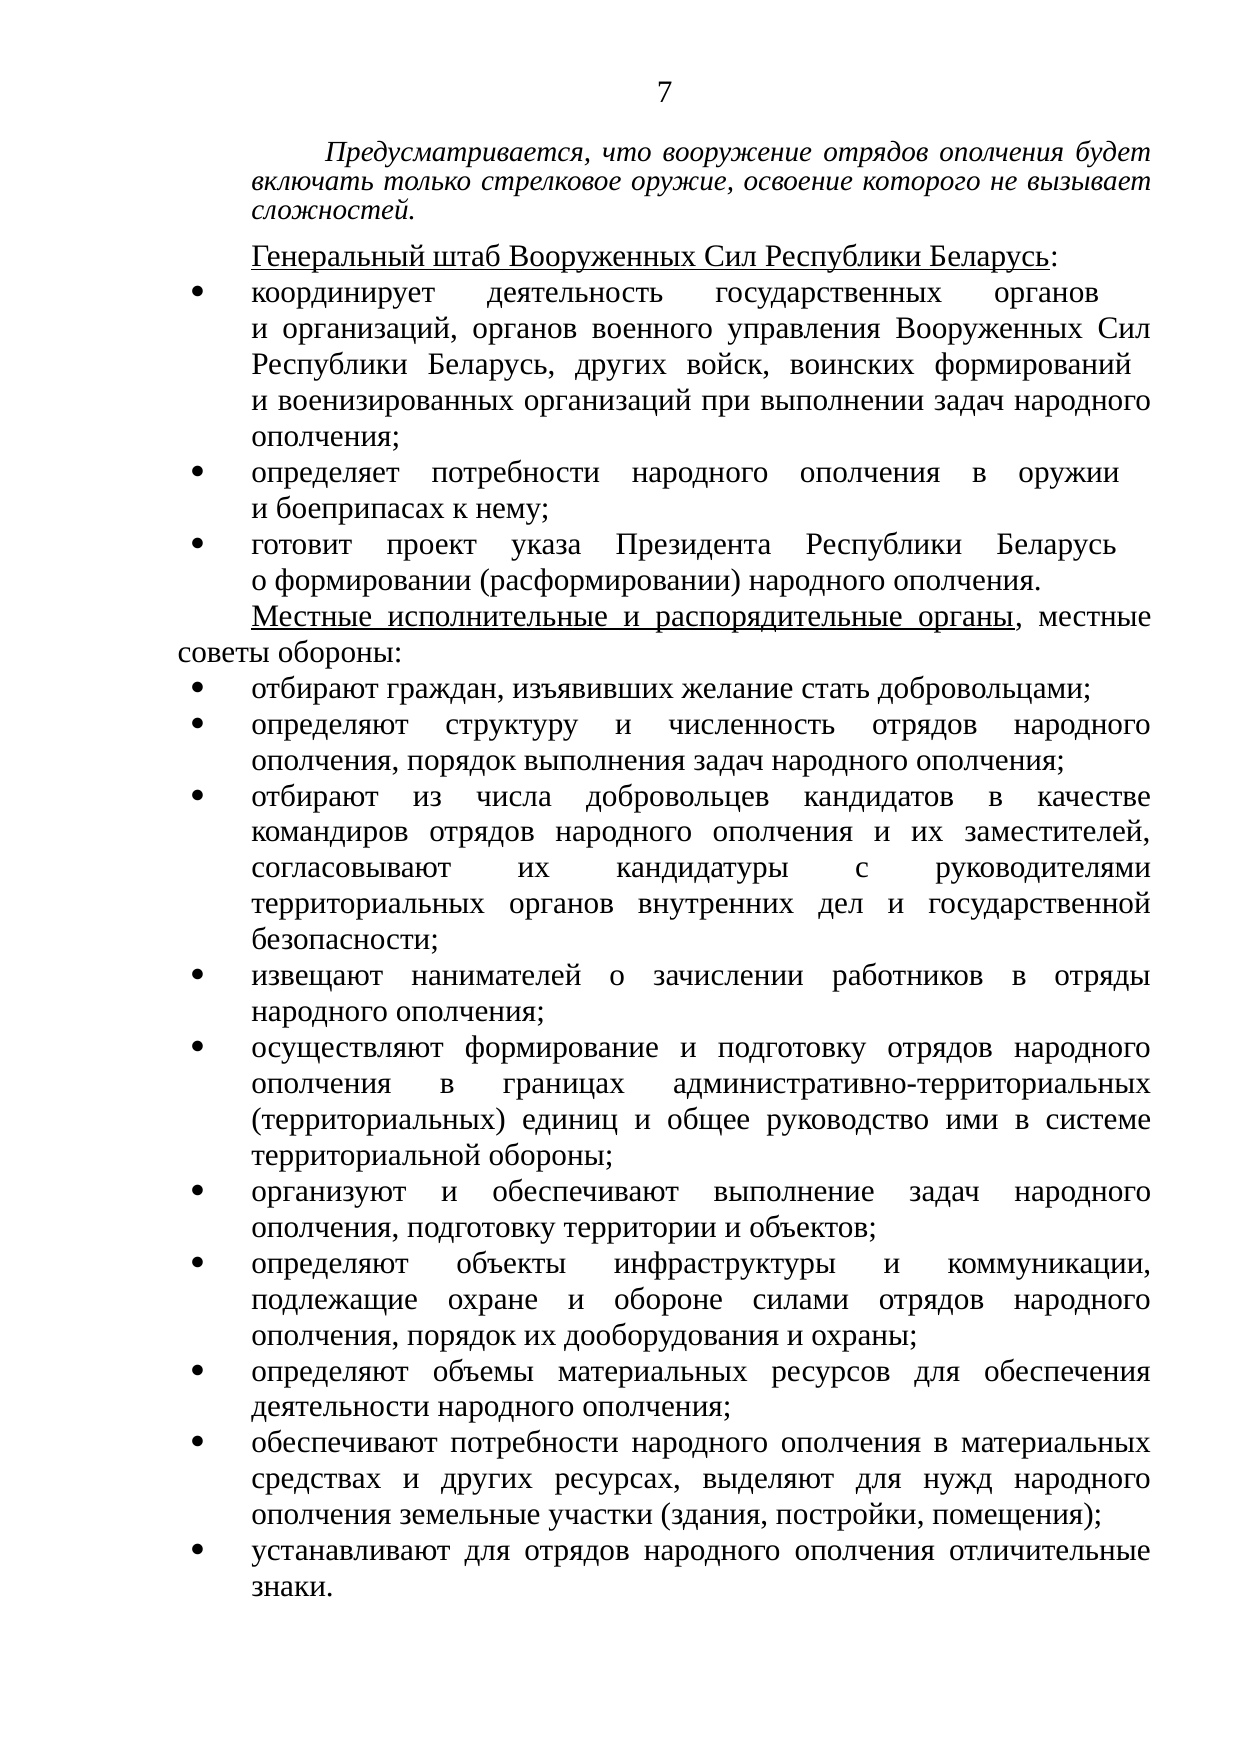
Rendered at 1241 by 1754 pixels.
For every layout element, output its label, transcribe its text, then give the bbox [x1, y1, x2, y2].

text Местные исполнительные и распорядительные органы, местные советы обороны: [177, 597, 1152, 669]
list отбирают граждан, изъявивших желание стать добровольцами; [192, 669, 1152, 705]
list определяет потребности народного ополчения в оружии и боеприпасах к нему; [192, 453, 1152, 525]
list обеспечивают потребности народного ополчения в материальных средствах и других ресурсах, выделяют для нужд народного ополчения земельные участки (здания, постройки, помещения); [192, 1424, 1152, 1531]
list извещают нанимателей о зачислении работников в отряды народного ополчения; [192, 956, 1152, 1028]
list осуществляют формирование и подготовку отрядов народного ополчения в границах административно-территориальных (территориальных) единиц и общее руководство ими в системе территориальной обороны; [192, 1028, 1152, 1172]
list устанавливают для отрядов народного ополчения отличительные знаки. [192, 1531, 1152, 1603]
text Предусматривается, что вооружение отрядов ополчения будет включать только стрелковое оружие, освоение которого не вызывает сложностей. [251, 138, 1152, 225]
text Генеральный штаб Вооруженных Сил Республики Беларусь: [177, 238, 1152, 274]
list определяют объекты инфраструктуры и коммуникации, подлежащие охране и обороне силами отрядов народного ополчения, порядок их дооборудования и охраны; [192, 1244, 1152, 1352]
list определяют структуру и численность отрядов народного ополчения, порядок выполнения задач народного ополчения; [192, 705, 1152, 777]
list определяют объемы материальных ресурсов для обеспечения деятельности народного ополчения; [192, 1352, 1152, 1424]
list координирует деятельность государственных органов и организаций, органов военного управления Вооруженных Сил Республики Беларусь, других войск, воинских формирований и военизированных организаций при выполнении задач народного ополчения; [192, 274, 1152, 453]
list отбирают из числа добровольцев кандидатов в качестве командиров отрядов народного ополчения и их заместителей, согласовывают их кандидатуры с руководителями территориальных органов внутренних дел и государственной безопасности; [192, 777, 1152, 956]
list готовит проект указа Президента Республики Беларусь о формировании (расформировании) народного ополчения. [192, 525, 1152, 597]
list организуют и обеспечивают выполнение задач народного ополчения, подготовку территории и объектов; [192, 1172, 1152, 1244]
